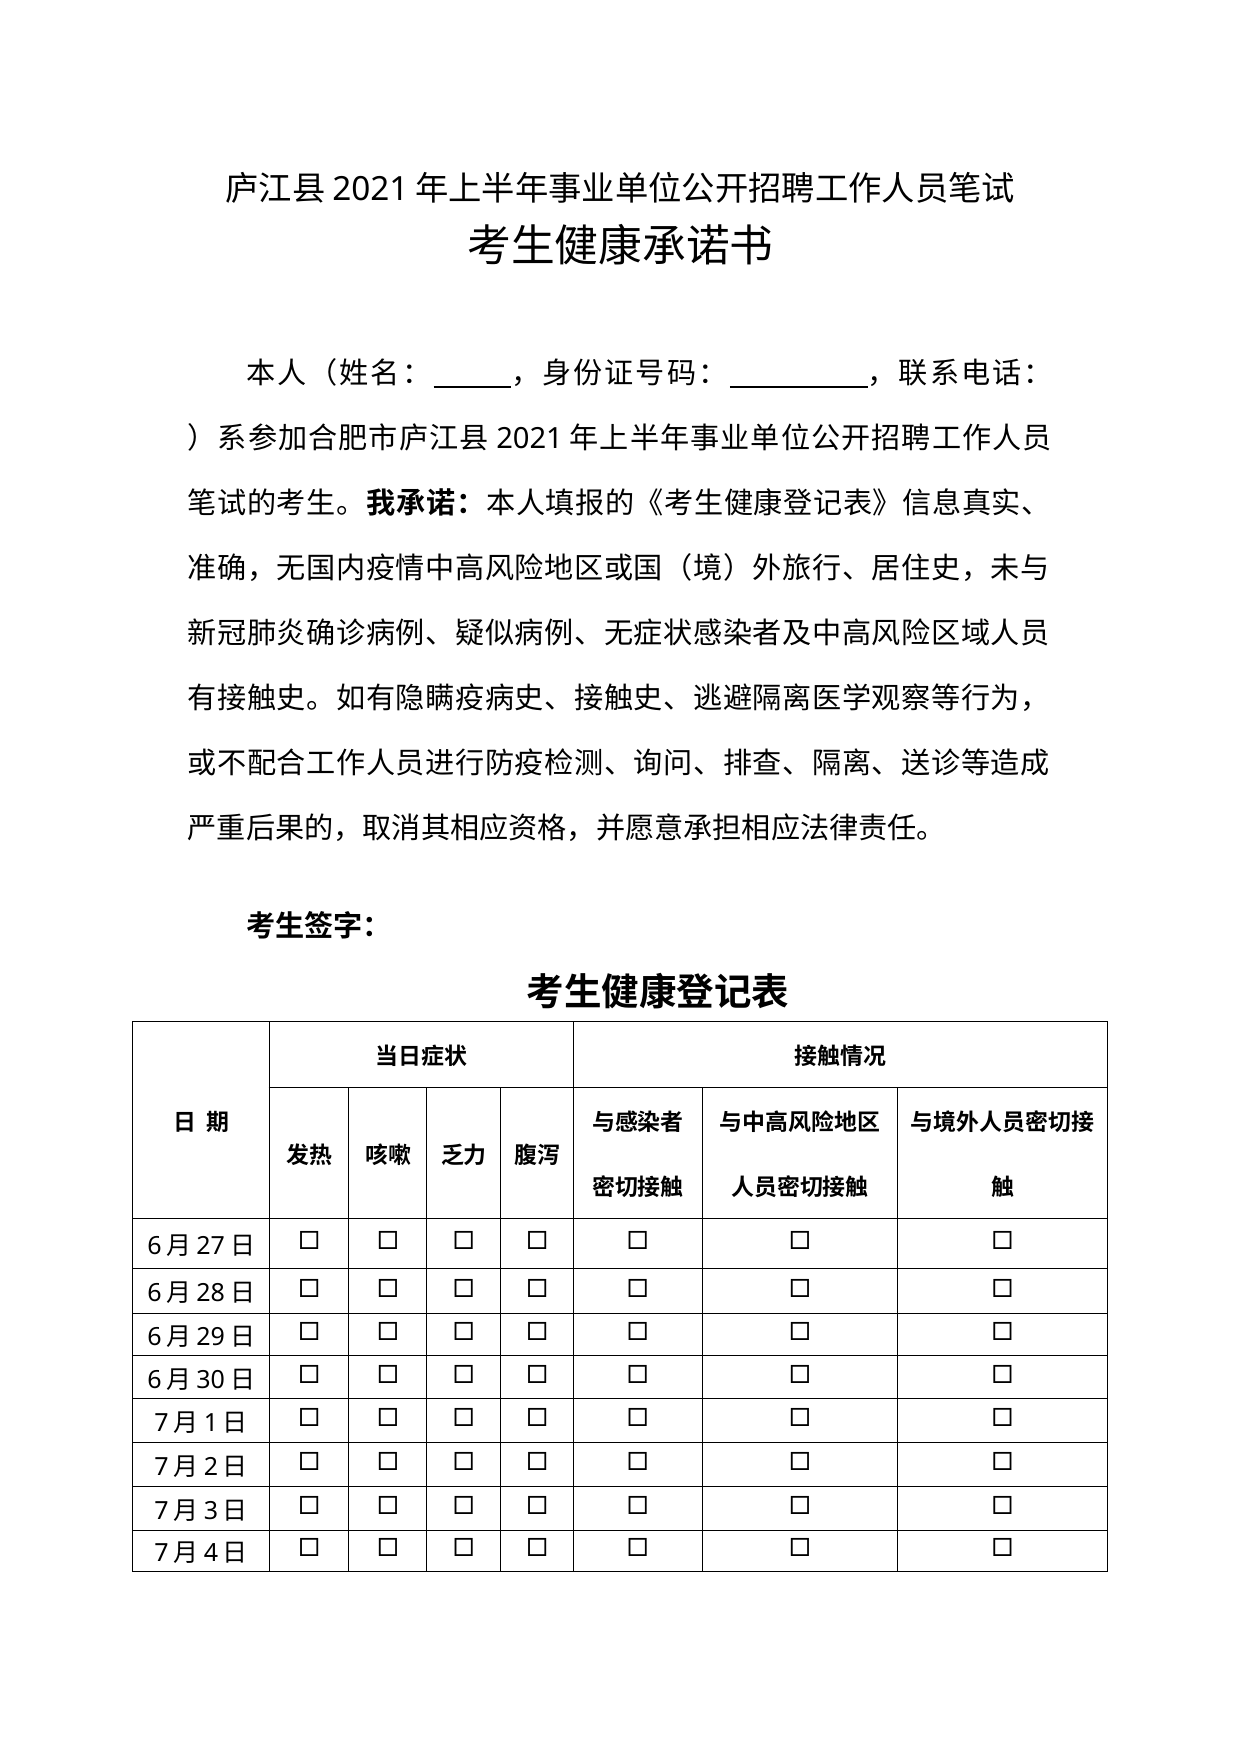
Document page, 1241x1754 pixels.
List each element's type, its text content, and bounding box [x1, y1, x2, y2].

table_header 当日症状 [270, 1022, 573, 1087]
table_cell [501, 1269, 573, 1313]
table_cell [703, 1314, 897, 1355]
table_cell [703, 1269, 897, 1313]
table_cell 咳嗽 [349, 1088, 426, 1218]
table_cell 乏力 [427, 1088, 500, 1218]
table_cell [270, 1356, 348, 1398]
table_cell [574, 1219, 702, 1268]
table_cell [501, 1219, 573, 1268]
table_cell 7月3日 [133, 1487, 269, 1529]
table_cell 7月4日 [133, 1531, 269, 1571]
table_cell [349, 1443, 426, 1486]
table_cell [574, 1314, 702, 1355]
table_cell [703, 1487, 897, 1529]
table_cell [427, 1269, 500, 1313]
table_header 日 期 [133, 1022, 269, 1218]
table_cell [427, 1356, 500, 1398]
table_cell 与境外人员密切接触 [898, 1088, 1107, 1218]
text 庐江县2021年上半年事业单位公开招聘工作人员笔试 [187, 162, 1053, 210]
table_cell [898, 1531, 1107, 1571]
table_cell [501, 1487, 573, 1529]
table_cell [270, 1531, 348, 1571]
table_cell [349, 1531, 426, 1571]
text 本人（姓名： ，身份证号码： ，联系电话： ）系参加合肥市庐江县2021年上半年事业单位公开招聘工作人员笔试的考生。我承诺：本人填报的《考生健康登记表》信息真实、准确，无国内疫情中高风险地区或国（境）外旅行、居住史，未与新冠肺炎确诊病例、疑似病例、无症状感染者及中高风险区域人员有接触史。如有隐瞒疫病史、接触史、逃避隔离医学观察等行为，或不配合工作人员进行防疫检测、询问、排查、隔离、送诊等造成严重后果的，取消其相应资格，并愿意承担相应法律责任。 [187, 339, 1053, 859]
table_cell 6月28日 [133, 1269, 269, 1313]
table_cell [574, 1443, 702, 1486]
table_cell [270, 1269, 348, 1313]
table_cell [427, 1531, 500, 1571]
table_cell [898, 1314, 1107, 1355]
table_cell [270, 1399, 348, 1442]
table_cell [349, 1399, 426, 1442]
table_cell 与感染者 密切接触 [574, 1088, 702, 1218]
table_cell [898, 1399, 1107, 1442]
text 考生签字： [187, 891, 1053, 956]
table_cell [898, 1487, 1107, 1529]
table_cell [501, 1443, 573, 1486]
table_cell [427, 1443, 500, 1486]
table_cell [574, 1487, 702, 1529]
table_cell [349, 1356, 426, 1398]
table_cell 6月30日 [133, 1356, 269, 1398]
table_cell [349, 1314, 426, 1355]
table_cell [501, 1531, 573, 1571]
table_header 接触情况 [574, 1022, 1107, 1087]
table_cell [574, 1356, 702, 1398]
table_cell [501, 1356, 573, 1398]
table_cell 6月29日 [133, 1314, 269, 1355]
table_cell [270, 1443, 348, 1486]
table_cell 7月1日 [133, 1399, 269, 1442]
table_cell [703, 1356, 897, 1398]
table_cell [427, 1314, 500, 1355]
table_cell [349, 1269, 426, 1313]
table_cell [574, 1399, 702, 1442]
table_cell [898, 1356, 1107, 1398]
table_cell [270, 1219, 348, 1268]
table_cell [703, 1399, 897, 1442]
table_cell [270, 1314, 348, 1355]
table_cell 7月2日 [133, 1443, 269, 1486]
table_cell 腹泻 [501, 1088, 573, 1218]
text 考生健康承诺书 [187, 210, 1053, 274]
table_cell [349, 1487, 426, 1529]
table_cell [898, 1443, 1107, 1486]
table_cell [427, 1219, 500, 1268]
table_cell [574, 1531, 702, 1571]
table_cell [898, 1269, 1107, 1313]
table_cell [501, 1314, 573, 1355]
table_cell [501, 1399, 573, 1442]
table_cell [703, 1531, 897, 1571]
table_cell 6月27日 [133, 1219, 269, 1268]
table_cell [703, 1443, 897, 1486]
table_cell 发热 [270, 1088, 348, 1218]
table_cell [349, 1219, 426, 1268]
table_cell 与中高风险地区人员密切接触 [703, 1088, 897, 1218]
table_cell [898, 1219, 1107, 1268]
table_cell [574, 1269, 702, 1313]
table_cell [427, 1399, 500, 1442]
table_cell [703, 1219, 897, 1268]
table_cell [427, 1487, 500, 1529]
text 考生健康登记表 [187, 956, 1053, 1021]
table_cell [270, 1487, 348, 1529]
